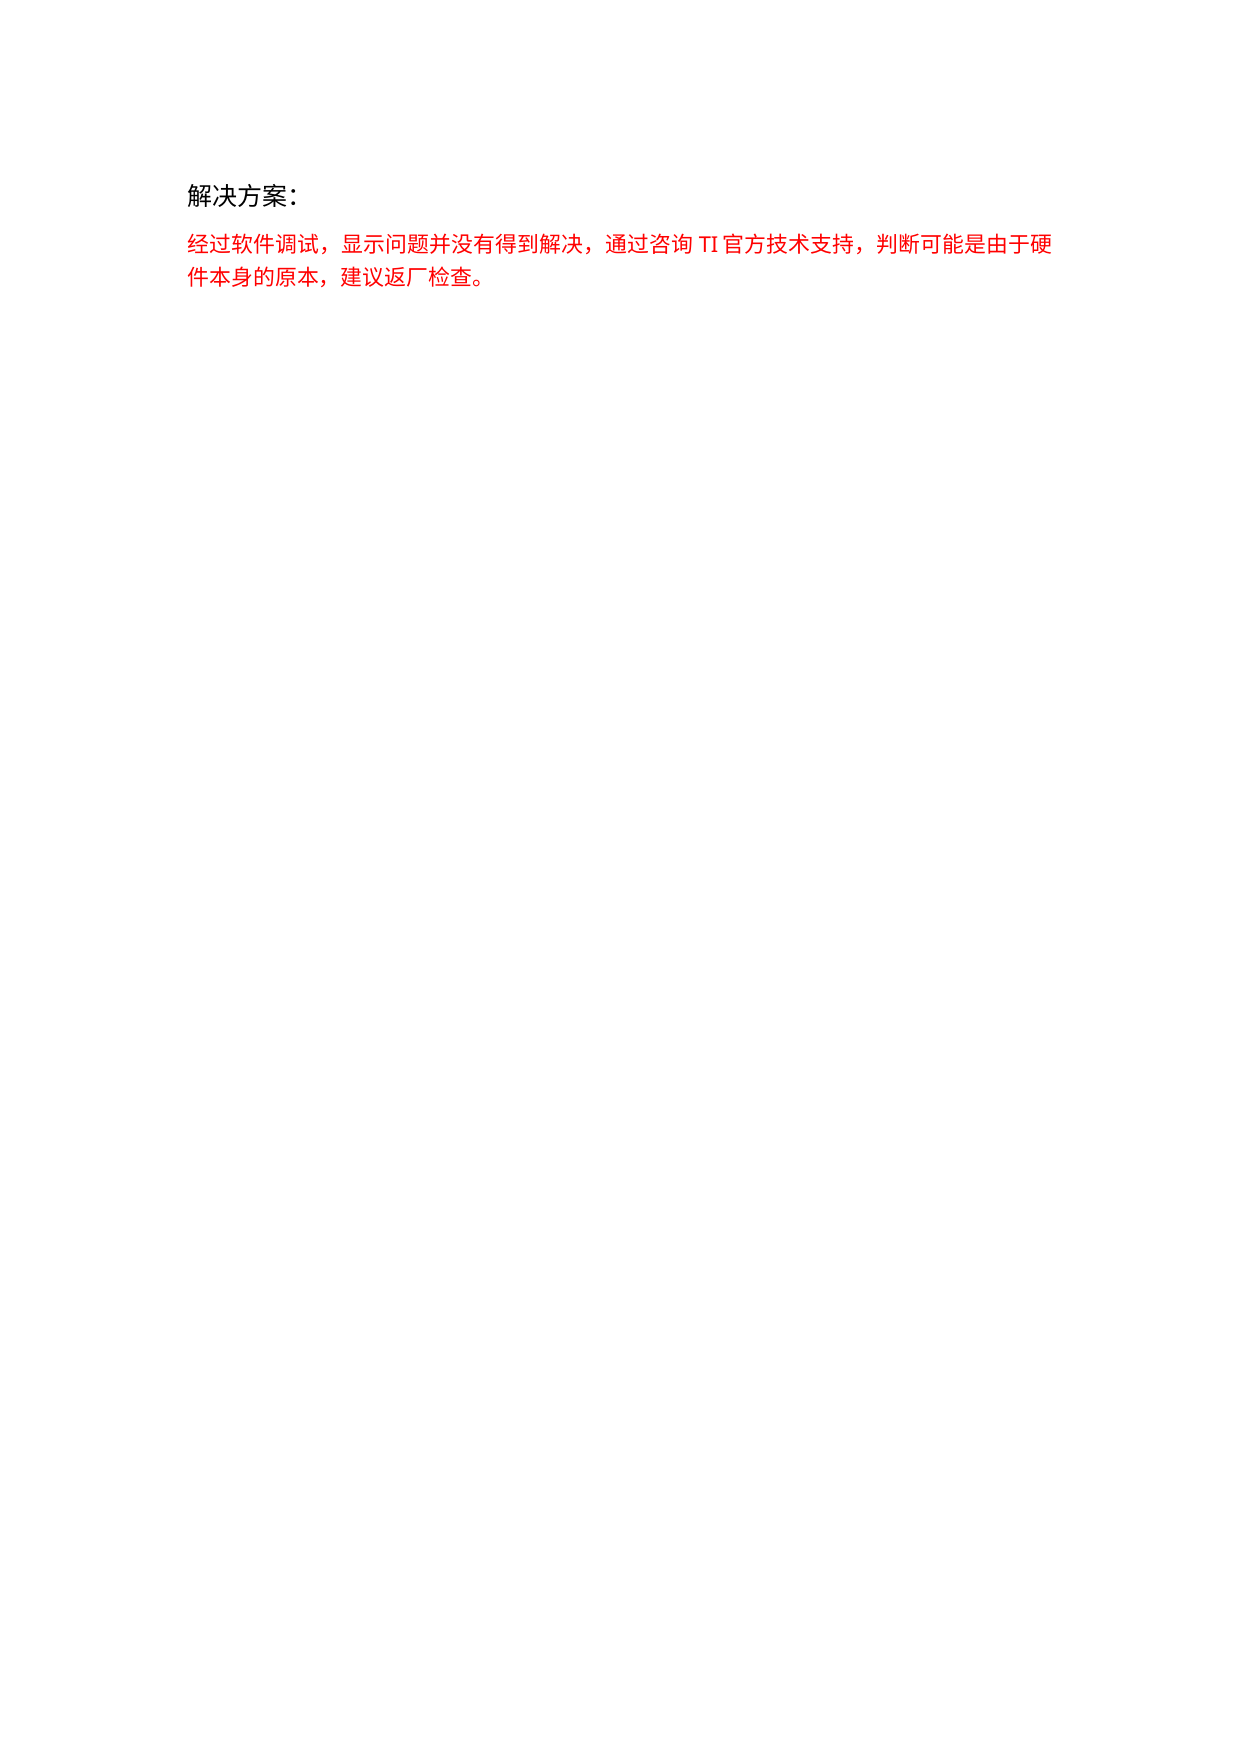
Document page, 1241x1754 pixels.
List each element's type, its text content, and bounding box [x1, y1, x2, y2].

text 解决方案： [187, 162, 1053, 227]
text 经过软件调试，显示问题并没有得到解决，通过咨询TI官方技术支持，判断可能是由于硬件本身的原本，建议返厂检查。 [187, 227, 1053, 292]
